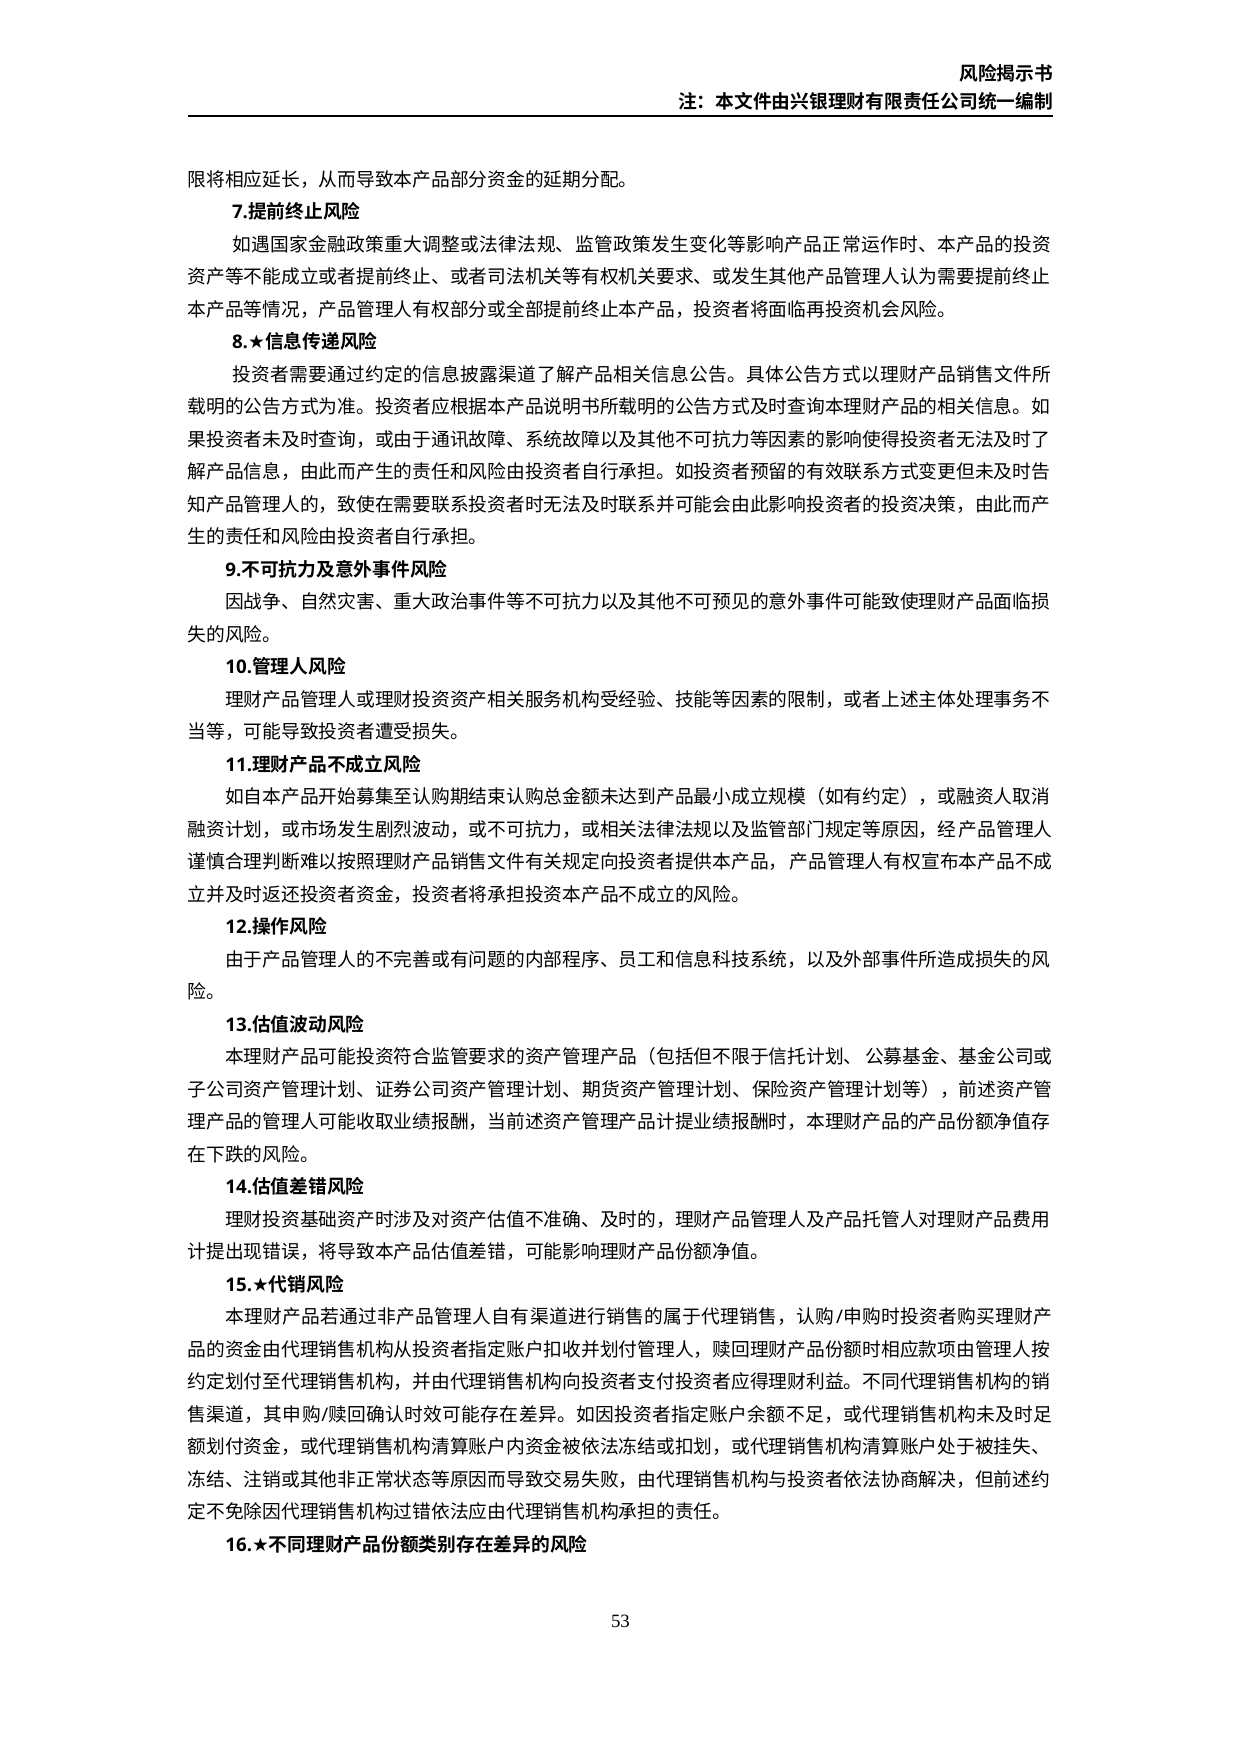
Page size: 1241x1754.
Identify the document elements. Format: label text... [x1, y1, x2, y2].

list 7.提前终止风险 [187, 194, 1053, 227]
text 9.不可抗力及意外事件风险 [187, 552, 1053, 584]
list 15.★代销风险 [187, 1267, 1053, 1299]
list 本理财产品可能投资符合监管要求的资产管理产品（包括但不限于信托计划、公募基金、基金公司或子公司资产管理计划、证券公司资产管理计划、期货资产管理计划、保险资产管理计划等），前述资产管理产品的管理人可能收取业绩报酬，当前述资产管理产品计提业绩报酬时，本理财产品的产品份额净值存在下跌的风险。 [187, 1039, 1053, 1169]
list 13.估值波动风险 [187, 1007, 1053, 1039]
text 16.★不同理财产品份额类别存在差异的风险 [187, 1527, 1053, 1559]
list 8.★信息传递风险 [187, 324, 1053, 357]
list 10.管理人风险 [187, 649, 1053, 682]
list 由于产品管理人的不完善或有问题的内部程序、员工和信息科技系统，以及外部事件所造成损失的风险。 [187, 942, 1053, 1007]
list 理财投资基础资产时涉及对资产估值不准确、及时的，理财产品管理人及产品托管人对理财产品费用计提出现错误，将导致本产品估值差错，可能影响理财产品份额净值。 [187, 1202, 1053, 1267]
list 如遇国家金融政策重大调整或法律法规、监管政策发生变化等影响产品正常运作时、本产品的投资资产等不能成立或者提前终止、或者司法机关等有权机关要求、或发生其他产品管理人认为需要提前终止本产品等情况，产品管理人有权部分或全部提前终止本产品，投资者将面临再投资机会风险。 [187, 227, 1053, 324]
list 14.估值差错风险 [187, 1169, 1053, 1202]
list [187, 162, 1053, 194]
text 因战争、自然灾害、重大政治事件等不可抗力以及其他不可预见的意外事件可能致使理财产品面临损失的风险。 [187, 584, 1053, 649]
list 理财产品管理人或理财投资资产相关服务机构受经验、技能等因素的限制，或者上述主体处理事务不当等，可能导致投资者遭受损失。 [187, 682, 1053, 747]
list 12.操作风险 [187, 909, 1053, 942]
list 11.理财产品不成立风险 [187, 747, 1053, 779]
list 投资者需要通过约定的信息披露渠道了解产品相关信息公告。具体公告方式以理财产品销售文件所载明的公告方式为准。投资者应根据本产品说明书所载明的公告方式及时查询本理财产品的相关信息。如果投资者未及时查询，或由于通讯故障、系统故障以及其他不可抗力等因素的影响使得投资者无法及时了解产品信息，由此而产生的责任和风险由投资者自行承担。如投资者预留的有效联系方式变更但未及时告知产品管理人的，致使在需要联系投资者时无法及时联系并可能会由此影响投资者的投资决策，由此而产生的责任和风险由投资者自行承担。 [187, 357, 1053, 552]
list 本理财产品若通过非产品管理人自有渠道进行销售的属于代理销售，认购/申购时投资者购买理财产品的资金由代理销售机构从投资者指定账户扣收并划付管理人，赎回理财产品份额时相应款项由管理人按约定划付至代理销售机构，并由代理销售机构向投资者支付投资者应得理财利益。不同代理销售机构的销售渠道，其申购/赎回确认时效可能存在差异。如因投资者指定账户余额不足，或代理销售机构未及时足额划付资金，或代理销售机构清算账户内资金被依法冻结或扣划，或代理销售机构清算账户处于被挂失、冻结、注销或其他非正常状态等原因而导致交易失败，由代理销售机构与投资者依法协商解决，但前述约定不免除因代理销售机构过错依法应由代理销售机构承担的责任。 [187, 1299, 1053, 1527]
list 如自本产品开始募集至认购期结束认购总金额未达到产品最小成立规模（如有约定），或融资人取消融资计划，或市场发生剧烈波动，或不可抗力，或相关法律法规以及监管部门规定等原因，经产品管理人谨慎合理判断难以按照理财产品销售文件有关规定向投资者提供本产品，产品管理人有权宣布本产品不成立并及时返还投资者资金，投资者将承担投资本产品不成立的风险。 [187, 779, 1053, 909]
